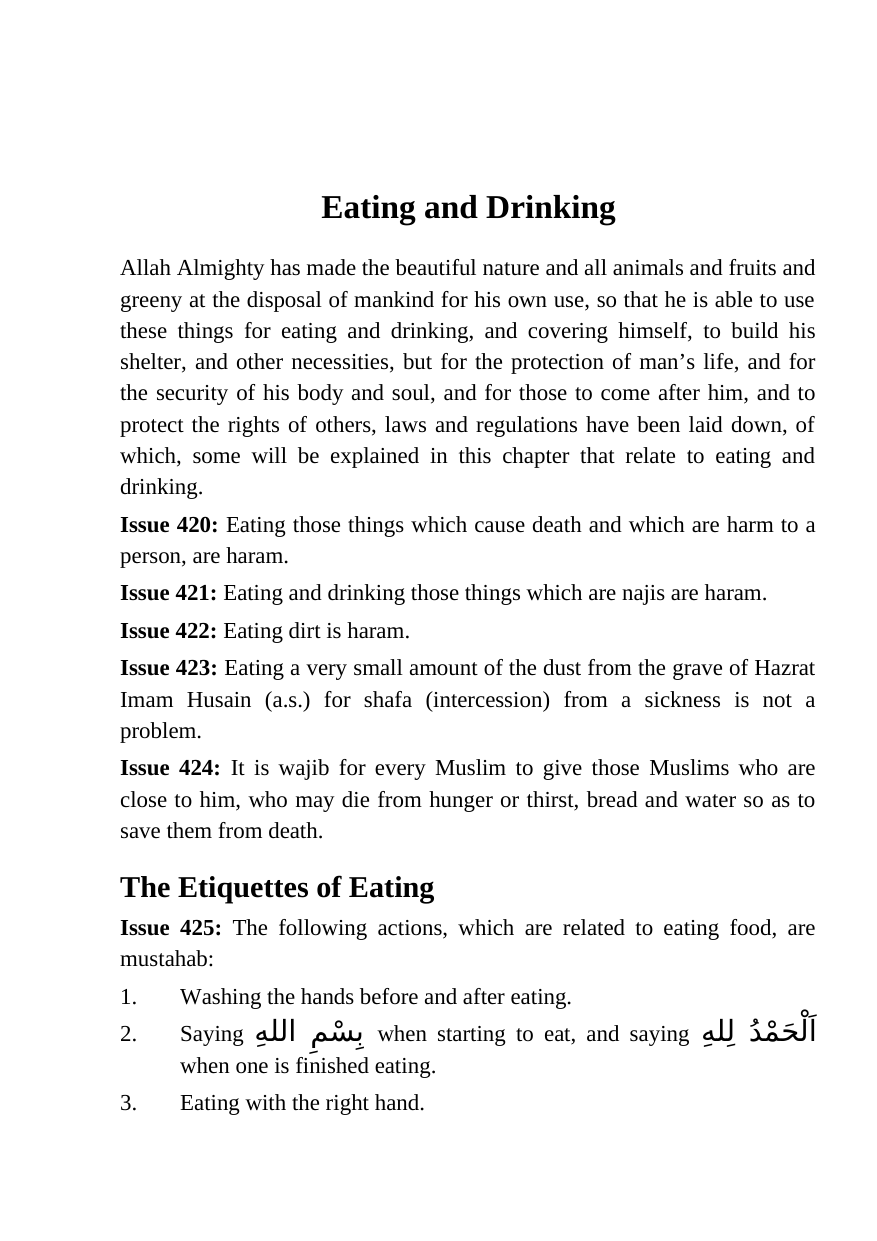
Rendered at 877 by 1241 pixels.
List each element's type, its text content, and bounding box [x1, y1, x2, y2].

text 3. Eating with the right hand. [120, 1086, 817, 1117]
text 1. Washing the hands before and after eating. [120, 979, 817, 1011]
text Issue 423: Eating a very small amount of the dust from the grave of Hazrat Imam Husain (a.s.) for shafa (intercession) from a sickness is not a problem. [120, 651, 817, 744]
text Issue 421: Eating and drinking those things which are najis are haram. [120, 576, 817, 607]
text Issue 425: The following actions, which are related to eating food, are mustahab: [120, 911, 817, 973]
text Allah Almighty has made the beautiful nature and all animals and fruits and greeny at the disposal of mankind for his own use, so that he is able to use these things for eating and drinking, and covering himself, to build his shelter, and other necessities, but for the protection of man’s life, and for the security of his body and soul, and for those to come after him, and to protect the rights of others, laws and regulations have been laid down, of which, some will be explained in this chapter that relate to eating and drinking. [120, 251, 817, 501]
subtitle The Etiquettes of Eating [120, 869, 817, 904]
text Issue 422: Eating dirt is haram. [120, 613, 817, 644]
subtitle Eating and Drinking [120, 187, 817, 226]
text Issue 424: It is wajib for every Muslim to give those Muslims who are close to him, who may die from hunger or thirst, bread and water so as to save them from death. [120, 751, 817, 844]
text Issue 420: Eating those things which cause death and which are harm to a person, are haram. [120, 507, 817, 569]
text 2. Saying بِسْمِ اللهِ when starting to eat, and saying اَلْحَمْدُ لِلهِ when one is finished eating. [120, 1017, 817, 1079]
